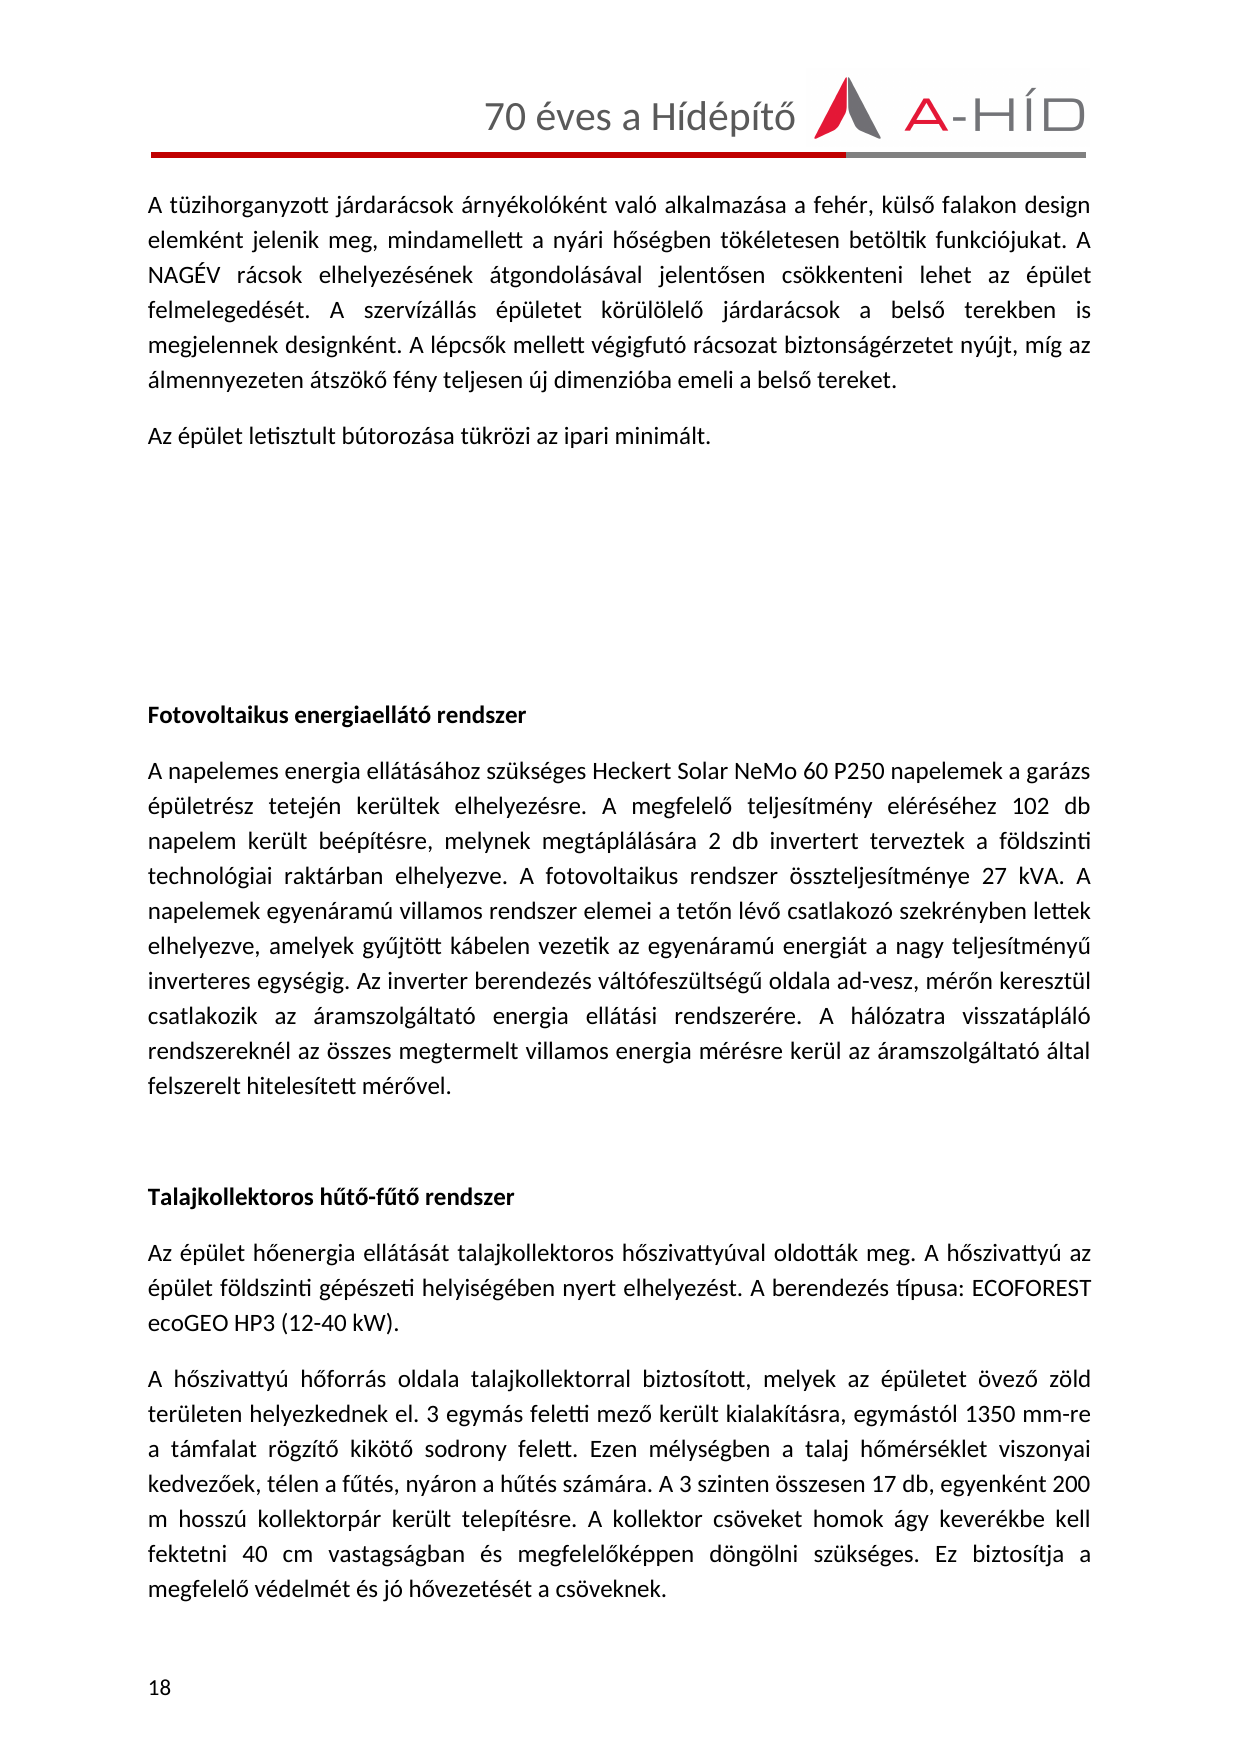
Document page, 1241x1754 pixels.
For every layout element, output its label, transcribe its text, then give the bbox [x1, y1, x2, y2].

text Az épület hőenergia ellátását talajkollektoros hőszivattyúval oldották meg. A hőszivattyú az épület földszinti gépészeti helyiségében nyert elhelyezést. A berendezés típusa: ECOFOREST ecoGEO HP3 (12-40 kW). [148, 1237, 1092, 1338]
text A tüzihorganyzott járdarácsok árnyékolóként való alkalmazása a fehér, külső falakon design elemként jelenik meg, mindamellett a nyári hőségben tökéletesen betöltik funkciójukat. A NAGÉV rácsok elhelyezésének átgondolásával jelentősen csökkenteni lehet az épület felmelegedését. A szervízállás épületet körülölelő járdarácsok a belső terekben is megjelennek designként. A lépcsők mellett végigfutó rácsozat biztonságérzetet nyújt, míg az álmennyezeten átszökő fény teljesen új dimenzióba emeli a belső tereket. [148, 189, 1092, 394]
text Az épület letisztult bútorozása tükrözi az ipari minimált. [148, 420, 1092, 450]
text Fotovoltaikus energiaellátó rendszer [148, 699, 1092, 729]
text Talajkollektoros hűtő-fűtő rendszer [148, 1182, 1092, 1212]
picture [806, 68, 1091, 147]
text A napelemes energia ellátásához szükséges Heckert Solar NeMo 60 P250 napelemek a garázs épületrész tetején kerültek elhelyezésre. A megfelelő teljesítmény eléréséhez 102 db napelem került beépítésre, melynek megtáplálására 2 db invertert terveztek a földszinti technológiai raktárban elhelyezve. A fotovoltaikus rendszer összteljesítménye 27 kVA. A napelemek egyenáramú villamos rendszer elemei a tetőn lévő csatlakozó szekrényben lettek elhelyezve, amelyek gyűjtött kábelen vezetik az egyenáramú energiát a nagy teljesítményű inverteres egységig. Az inverter berendezés váltófeszültségű oldala ad-vesz, mérőn keresztül csatlakozik az áramszolgáltató energia ellátási rendszerére. A hálózatra visszatápláló rendszereknél az összes megtermelt villamos energia mérésre kerül az áramszolgáltató által felszerelt hitelesített mérővel. [148, 755, 1092, 1100]
text A hőszivattyú hőforrás oldala talajkollektorral biztosított, melyek az épületet övező zöld területen helyezkednek el. 3 egymás feletti mező került kialakításra, egymástól 1350 mm-re a támfalat rögzítő kikötő sodrony felett. Ezen mélységben a talaj hőmérséklet viszonyai kedvezőek, télen a fűtés, nyáron a hűtés számára. A 3 szinten összesen 17 db, egyenként 200 m hosszú kollektorpár került telepítésre. A kollektor csöveket homok ágy keverékbe kell fektetni 40 cm vastagságban és megfelelőképpen döngölni szükséges. Ez biztosítja a megfelelő védelmét és jó hővezetését a csöveknek. [148, 1363, 1092, 1604]
